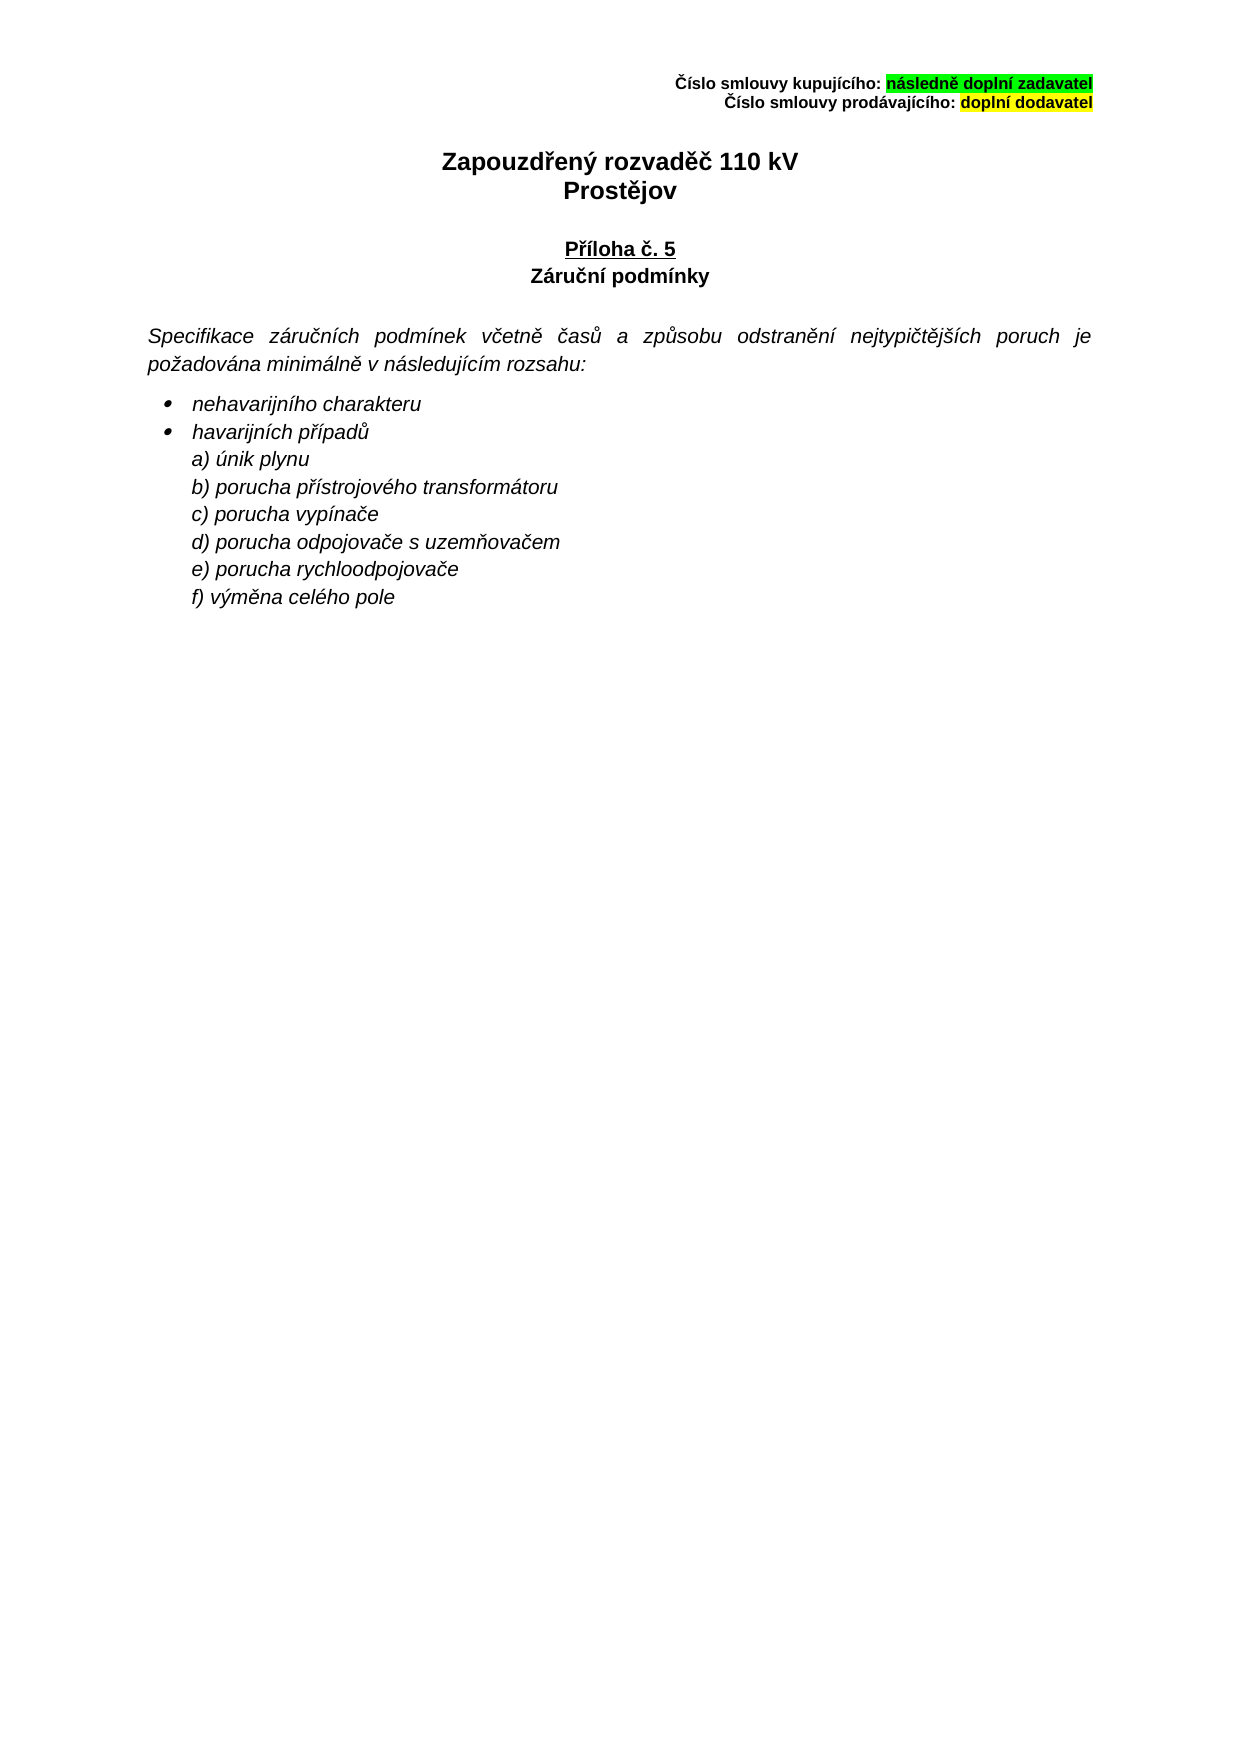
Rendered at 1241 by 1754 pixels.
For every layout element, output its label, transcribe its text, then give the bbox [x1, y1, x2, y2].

text Specifikace záručních podmínek včetně časů a způsobu odstranění nejtypičtějších poruch je požadována minimálně v následujícím rozsahu: [148, 324, 1093, 376]
list b) porucha přístrojového transformátoru [191, 474, 1093, 498]
list nehavarijního charakteru [162, 392, 1093, 416]
list c) porucha vypínače [191, 502, 1093, 526]
list a) únik plynu [191, 447, 1093, 471]
list e) porucha rychloodpojovače f) výměna celého pole [191, 557, 1093, 608]
list d) porucha odpojovače s uzemňovačem [191, 529, 1093, 553]
list havarijních případů [162, 419, 1093, 443]
